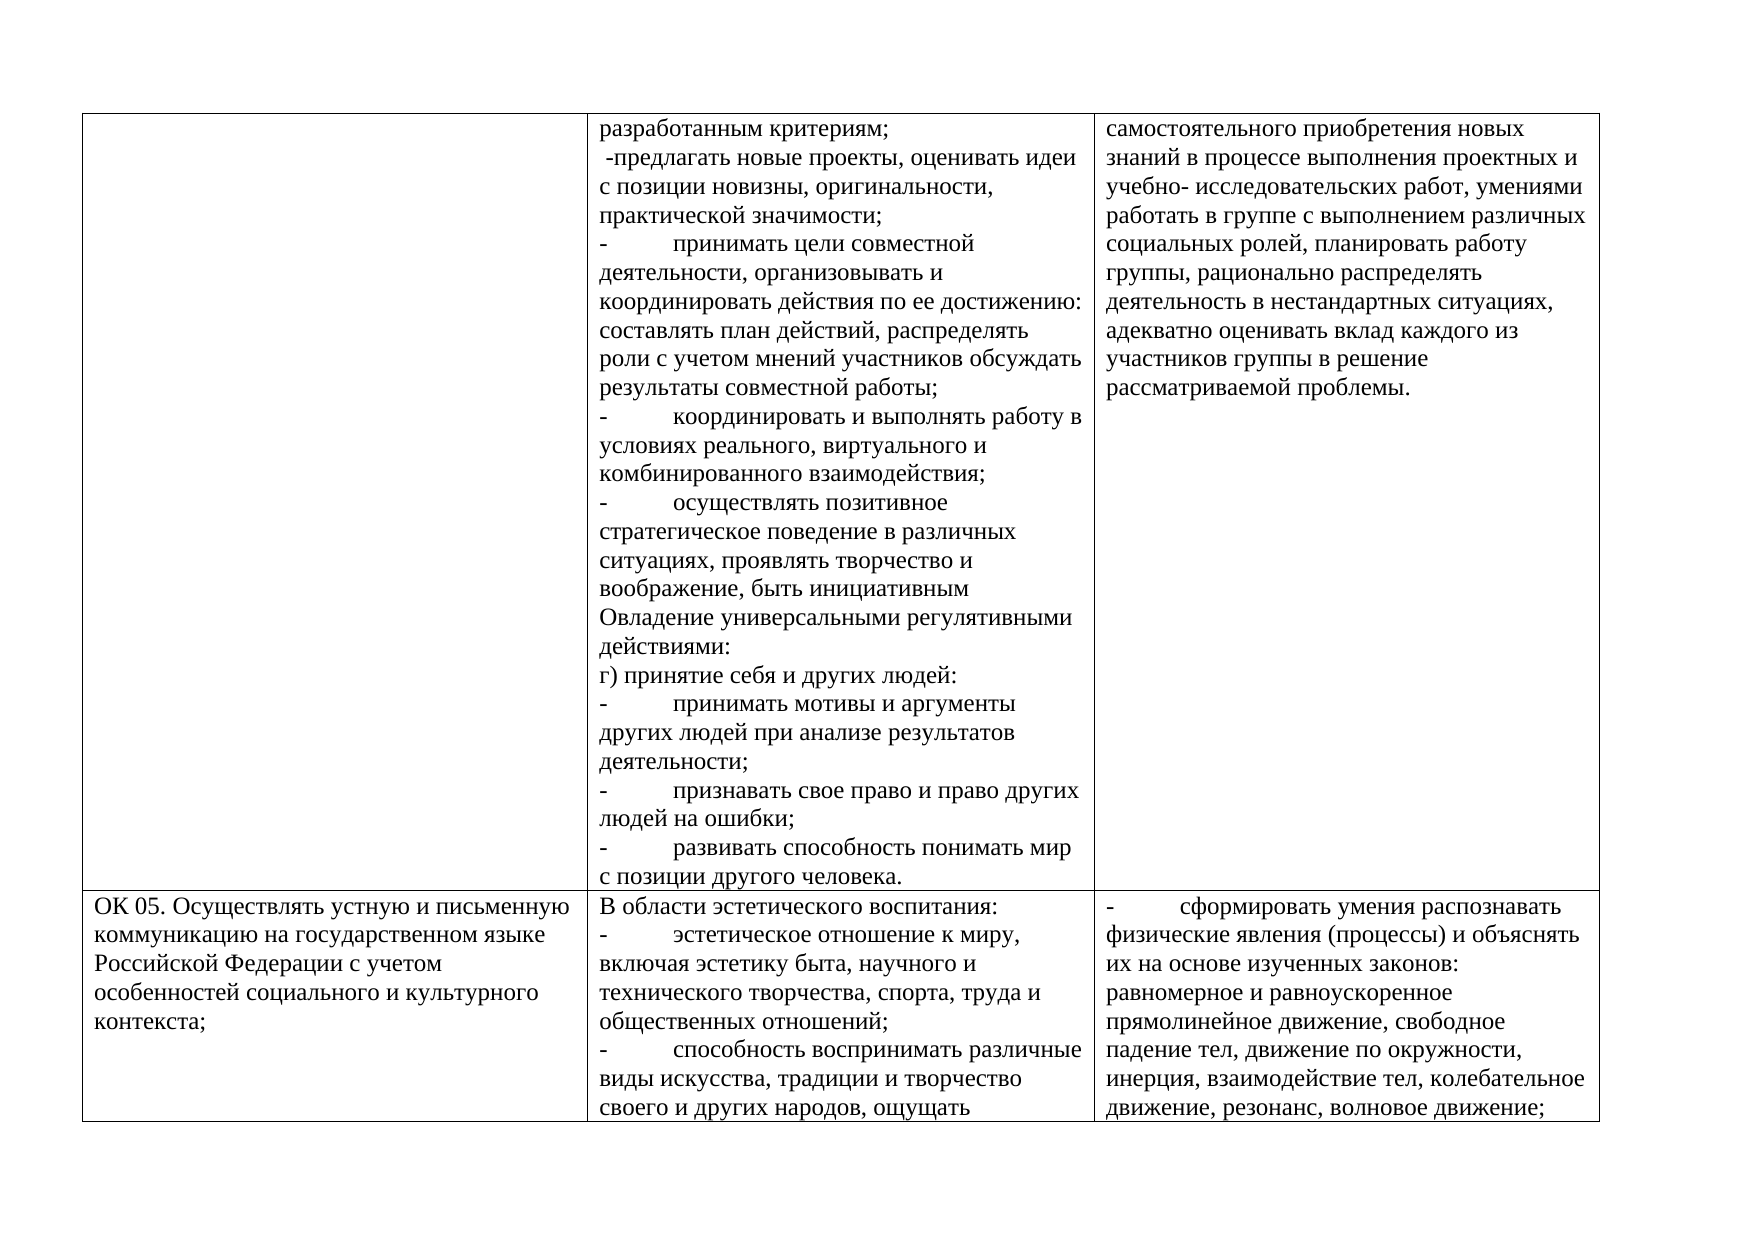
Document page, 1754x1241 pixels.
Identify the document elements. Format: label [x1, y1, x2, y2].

table_cell [588, 114, 1094, 890]
table_cell [83, 114, 587, 890]
table_cell [588, 891, 1094, 1121]
table_cell [1095, 114, 1599, 890]
table_cell [83, 891, 587, 1121]
table_cell [1095, 891, 1599, 1121]
